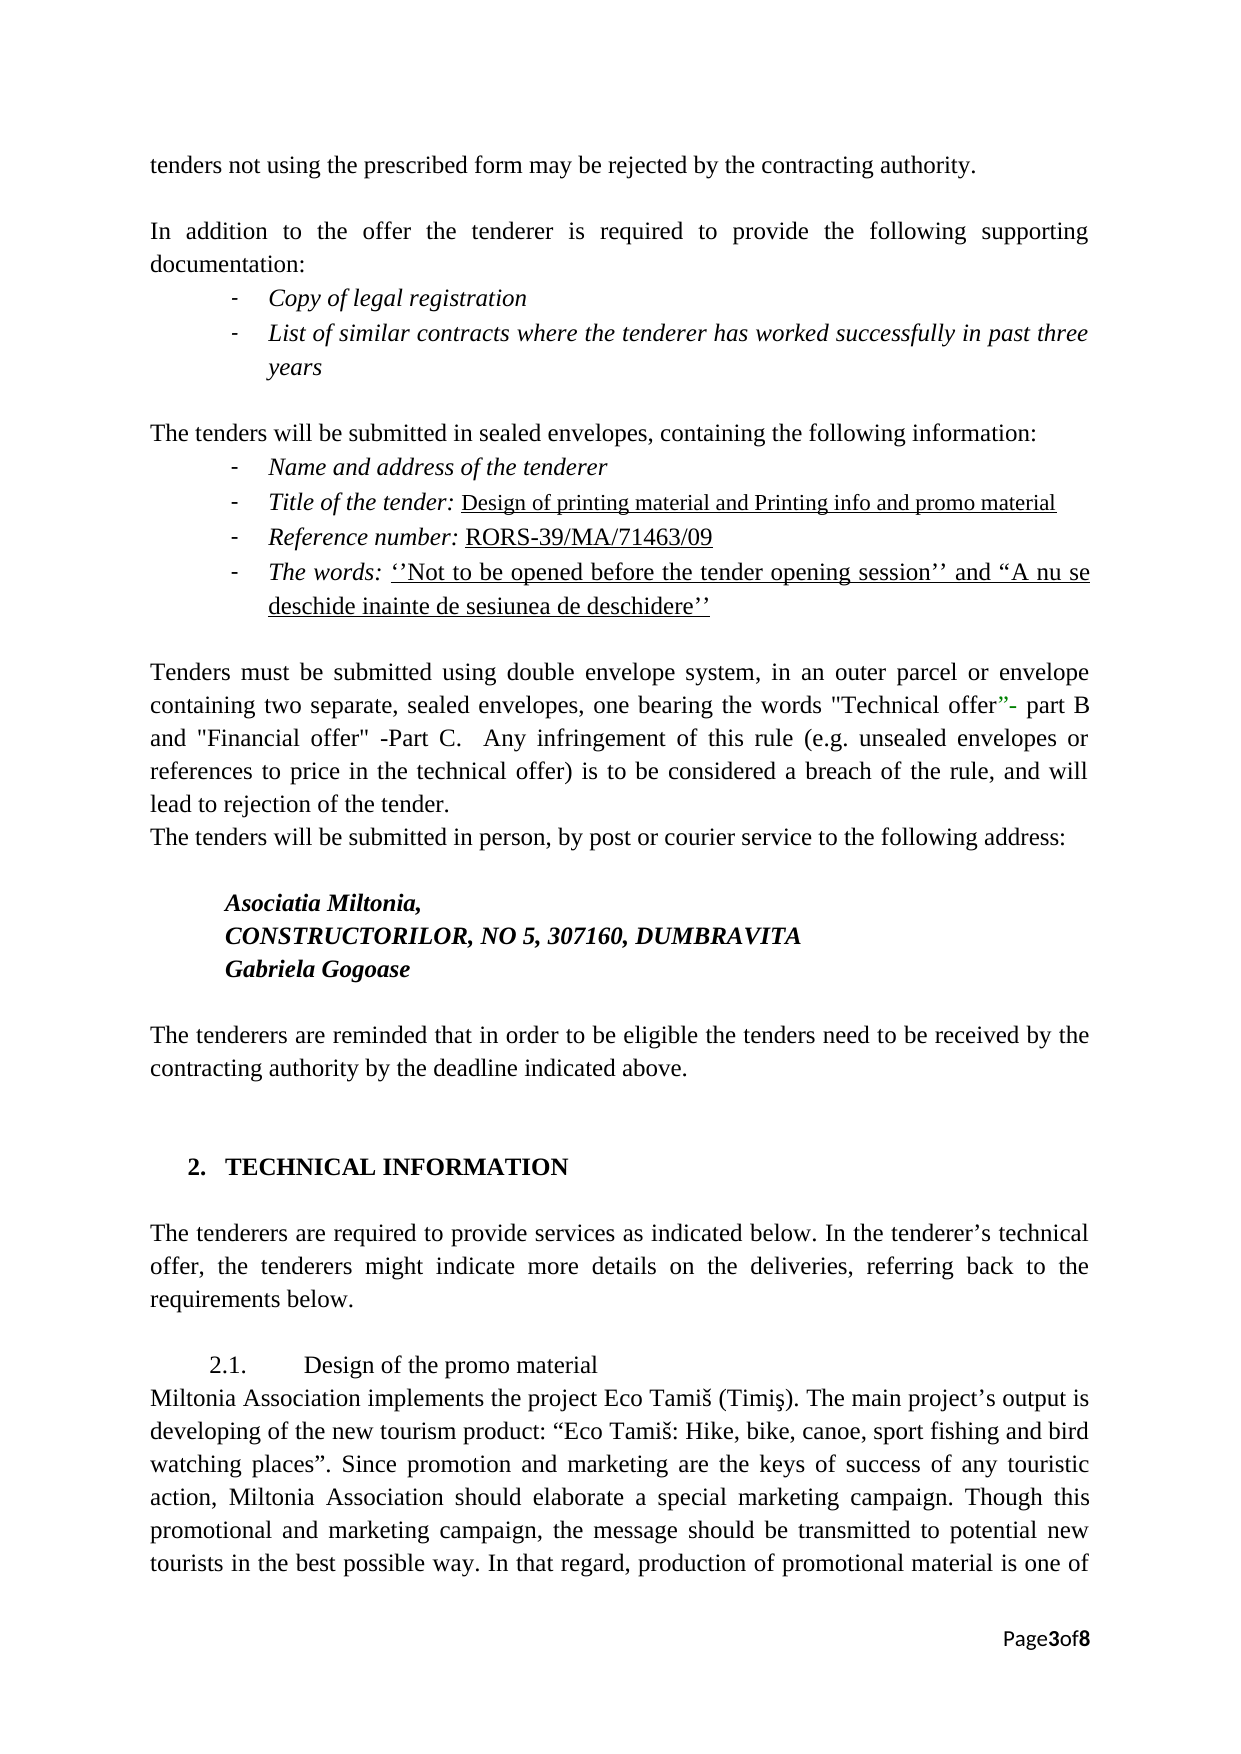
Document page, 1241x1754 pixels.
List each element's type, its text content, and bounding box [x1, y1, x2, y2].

text The tenders will be submitted in sealed envelopes, containing the following information: [150, 418, 1090, 447]
list TECHNICAL INFORMATION [187, 1152, 1090, 1181]
list Title of the tender: Design of printing material and Printing info and promo material [231, 486, 1090, 516]
list Name and address of the tenderer [231, 451, 1090, 481]
list Reference number: RORS-39/MA/71463/09 [231, 521, 1090, 551]
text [150, 1383, 1090, 1577]
text In addition to the offer the tenderer is required to provide the following supporting documentation: [150, 216, 1090, 278]
list The words: ‘’Not to be opened before the tender opening session’’ and “A nu se deschide inainte de sesiunea de deschidere’’ [231, 556, 1090, 619]
text The tenderers are reminded that in order to be eligible the tenders need to be received by the contracting authority by the deadline indicated above. [150, 1020, 1090, 1082]
list Design of the promo material [209, 1350, 1090, 1379]
text The tenderers are required to provide services as indicated below. In the tenderer’s technical offer, the tenderers might indicate more details on the deliveries, referring back to the requirements below. [150, 1218, 1090, 1313]
text Gabriela Gogoase [150, 954, 1090, 983]
text Asociatia Miltonia, [225, 888, 1090, 917]
text The tenders will be submitted in person, by post or courier service to the following address: [150, 822, 1090, 851]
list Copy of legal registration [231, 282, 1090, 313]
text CONSTRUCTORILOR, NO 5, 307160, DUMBRAVITA [225, 921, 1090, 950]
text Tenders must be submitted using double envelope system, in an outer parcel or envelope containing two separate, sealed envelopes, one bearing the words "Technical offer”- part B and "Financial offer" -Part C. Any infringement of this rule (e.g. unsealed envelopes or references to price in the technical offer) is to be considered a breach of the rule, and will lead to rejection of the tender. [150, 657, 1090, 818]
list List of similar contracts where the tenderer has worked successfully in past three years [231, 317, 1090, 381]
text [150, 150, 1090, 179]
